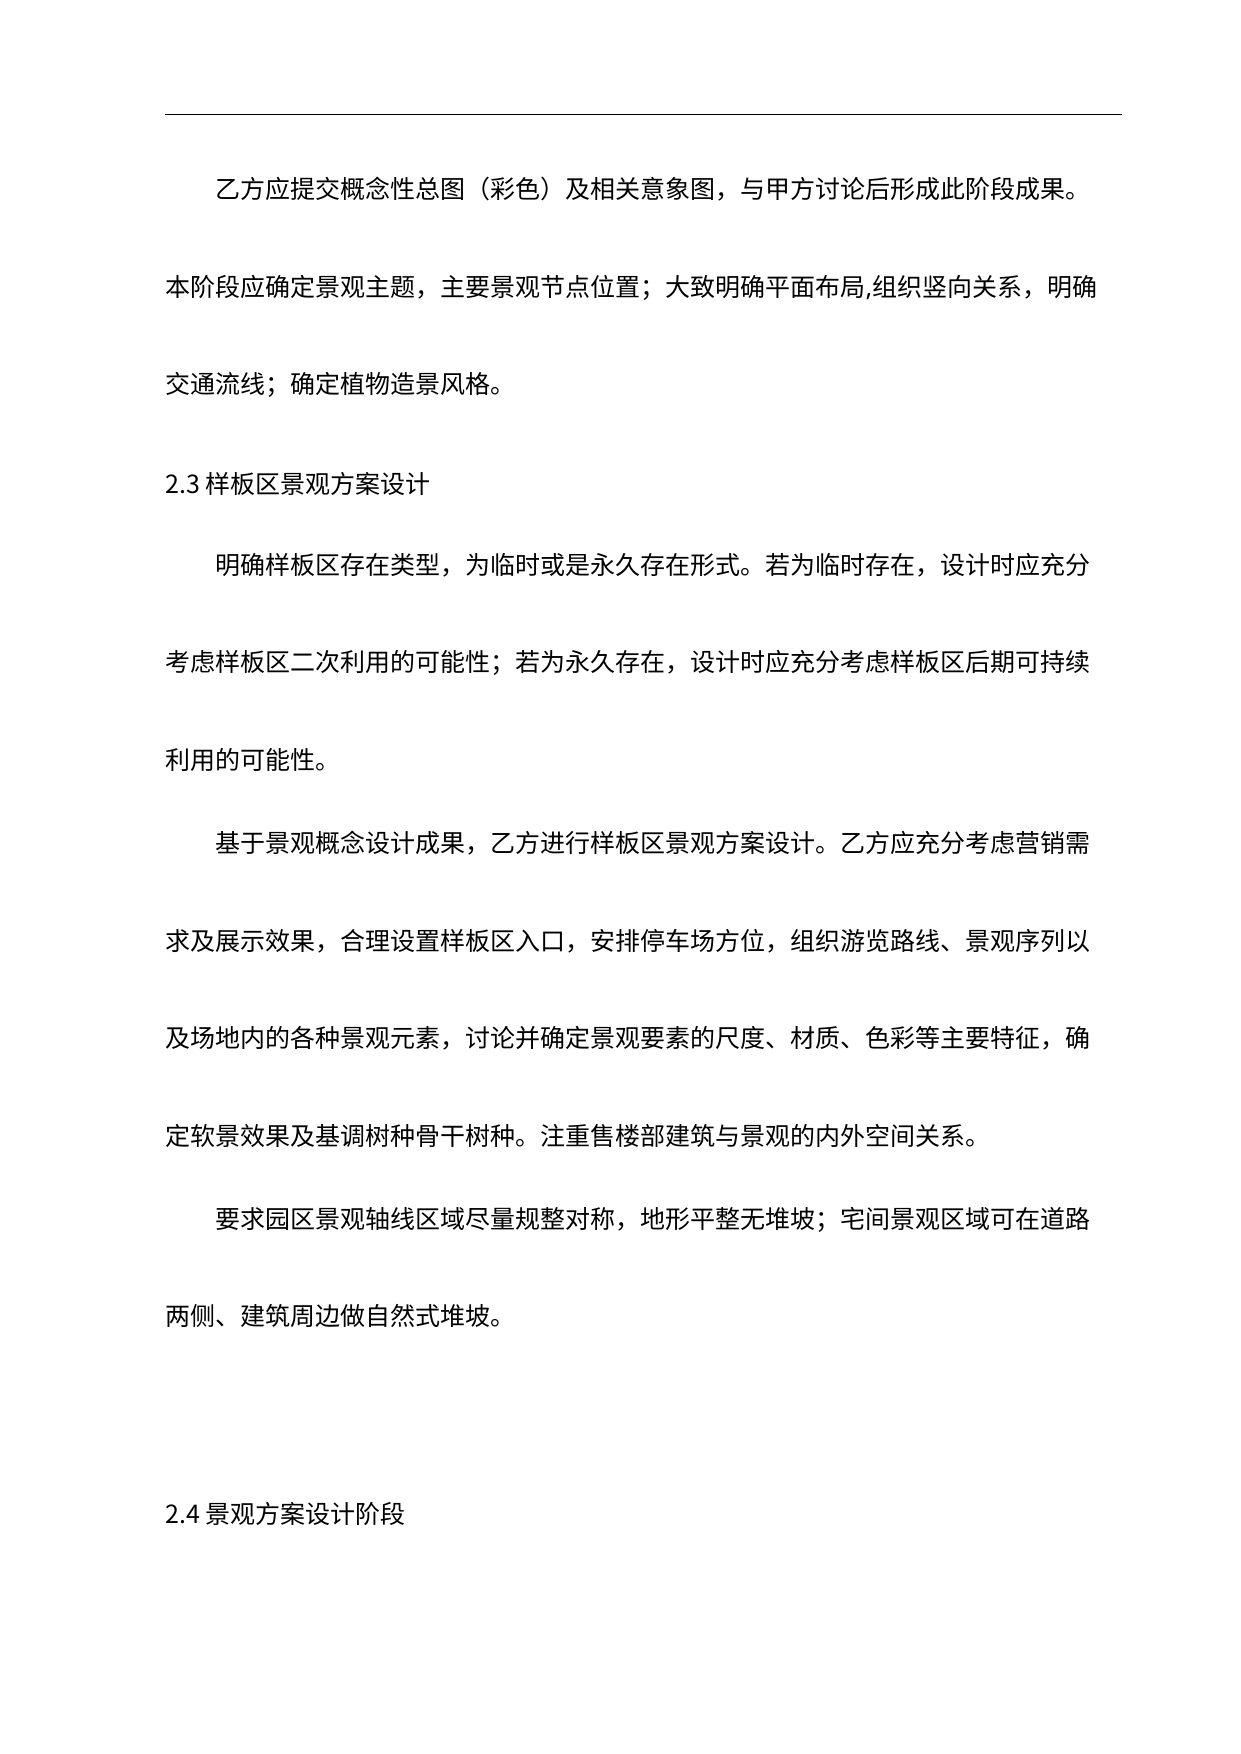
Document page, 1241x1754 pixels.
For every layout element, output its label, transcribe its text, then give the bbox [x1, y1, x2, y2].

text 2.3样板区景观方案设计 [165, 450, 1122, 515]
text 乙方应提交概念性总图（彩色）及相关意象图，与甲方讨论后形成此阶段成果。本阶段应确定景观主题，主要景观节点位置；大致明确平面布局,组织竖向关系，明确交通流线；确定植物造景风格。 [165, 155, 1114, 415]
text 要求园区景观轴线区域尽量规整对称，地形平整无堆坡；宅间景观区域可在道路两侧、建筑周边做自然式堆坡。 [165, 1185, 1114, 1347]
text 明确样板区存在类型，为临时或是永久存在形式。若为临时存在，设计时应充分考虑样板区二次利用的可能性；若为永久存在，设计时应充分考虑样板区后期可持续利用的可能性。 [165, 531, 1114, 791]
text 2.4景观方案设计阶段 [165, 1481, 1122, 1546]
text 基于景观概念设计成果，乙方进行样板区景观方案设计。乙方应充分考虑营销需求及展示效果，合理设置样板区入口，安排停车场方位，组织游览路线、景观序列以及场地内的各种景观元素，讨论并确定景观要素的尺度、材质、色彩等主要特征，确定软景效果及基调树种骨干树种。注重售楼部建筑与景观的内外空间关系。 [165, 809, 1114, 1167]
